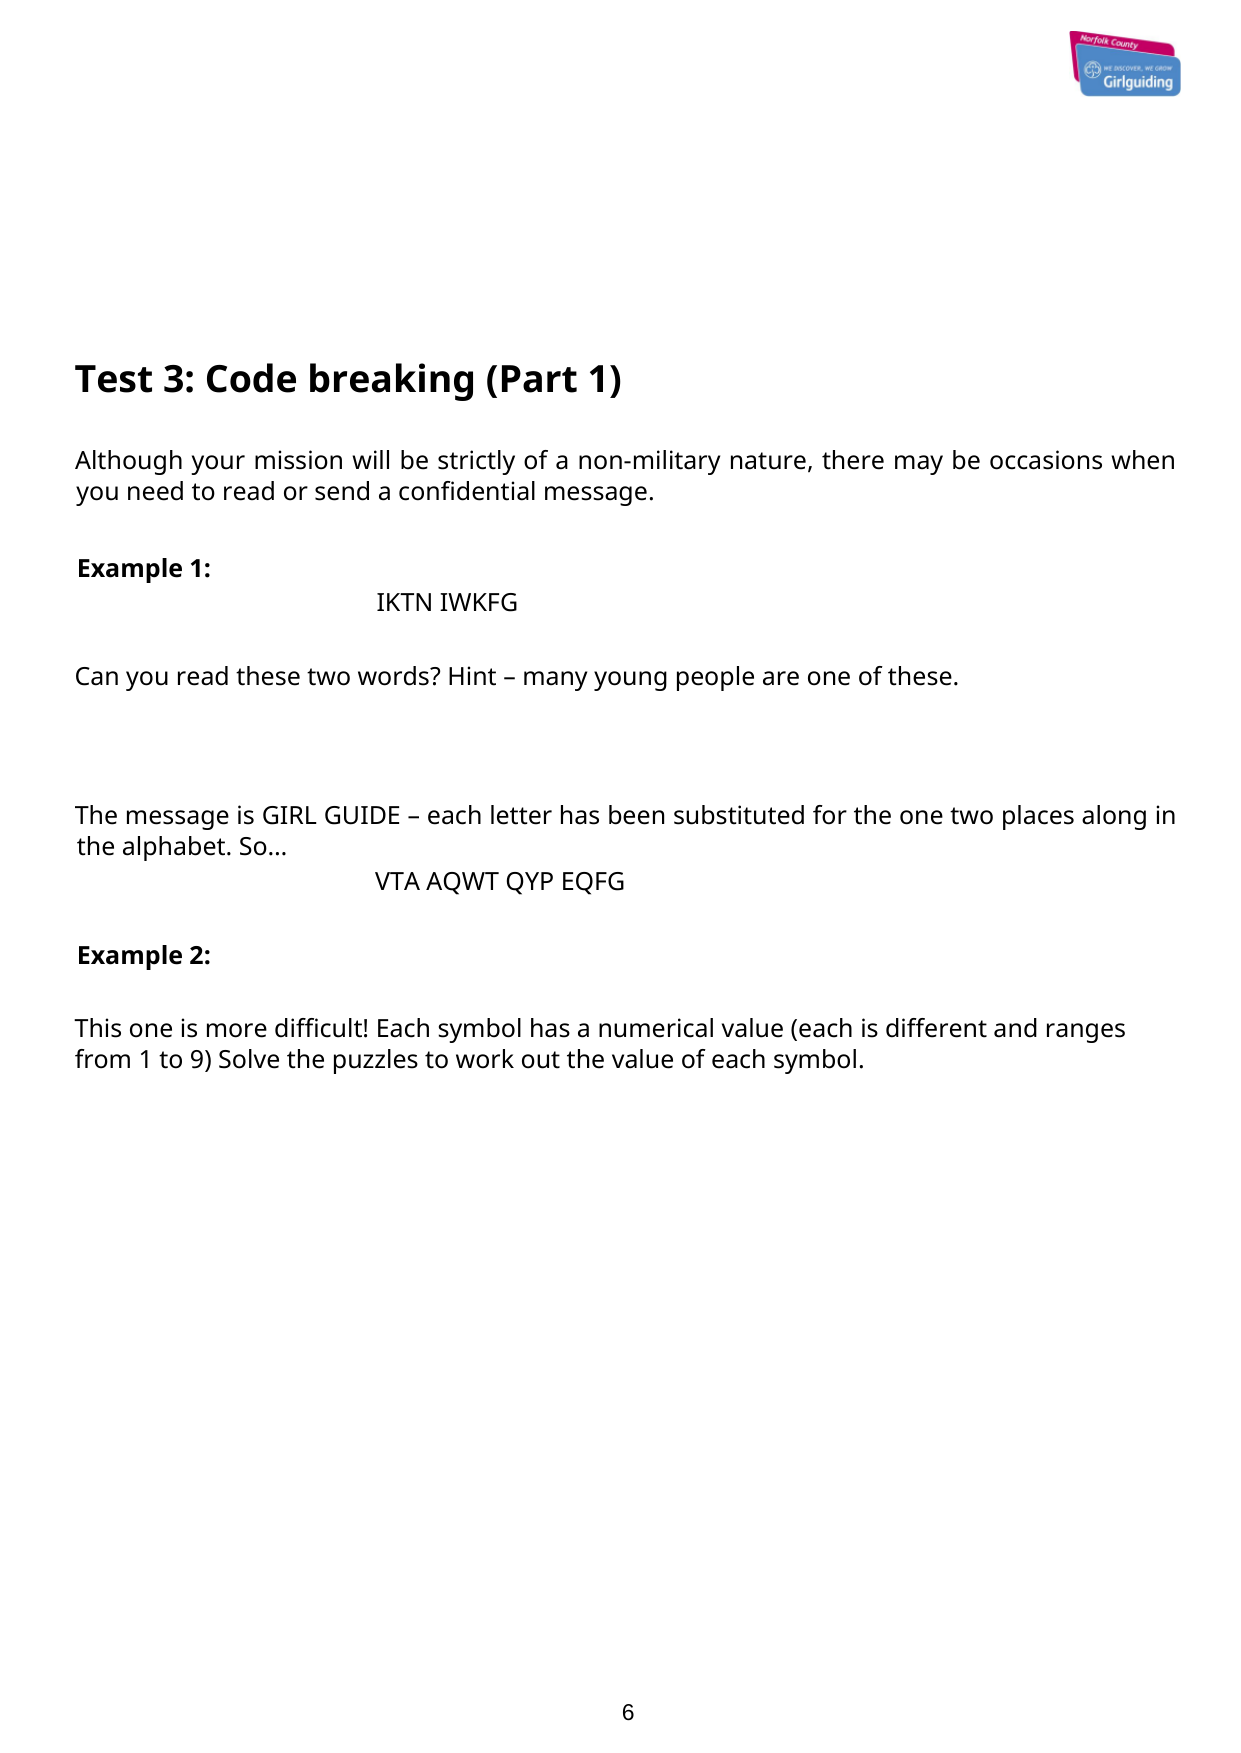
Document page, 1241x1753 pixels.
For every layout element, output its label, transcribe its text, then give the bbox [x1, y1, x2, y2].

text VTA AQWT QYP EQFG [375, 863, 1181, 897]
text This one is more difficult! Each symbol has a numerical value (each is different and ranges from 1 to 9) Solve the puzzles to work out the value of each symbol. [74, 1013, 1178, 1076]
text Example 1: [77, 550, 1181, 584]
text Although your mission will be strictly of a non-military nature, there may be occasions when you need to read or send a confidential message. [75, 444, 1178, 507]
text IKTN IWKFG [376, 584, 1181, 618]
text Test 3: Code breaking (Part 1) [74, 352, 1181, 403]
picture [1069, 31, 1181, 97]
text Example 2: [77, 938, 1181, 972]
text Can you read these two words? Hint – many young people are one of these. [74, 659, 1181, 693]
text The message is GIRL GUIDE – each letter has been substituted for the one two places along in the alphabet. So… [74, 799, 1178, 862]
